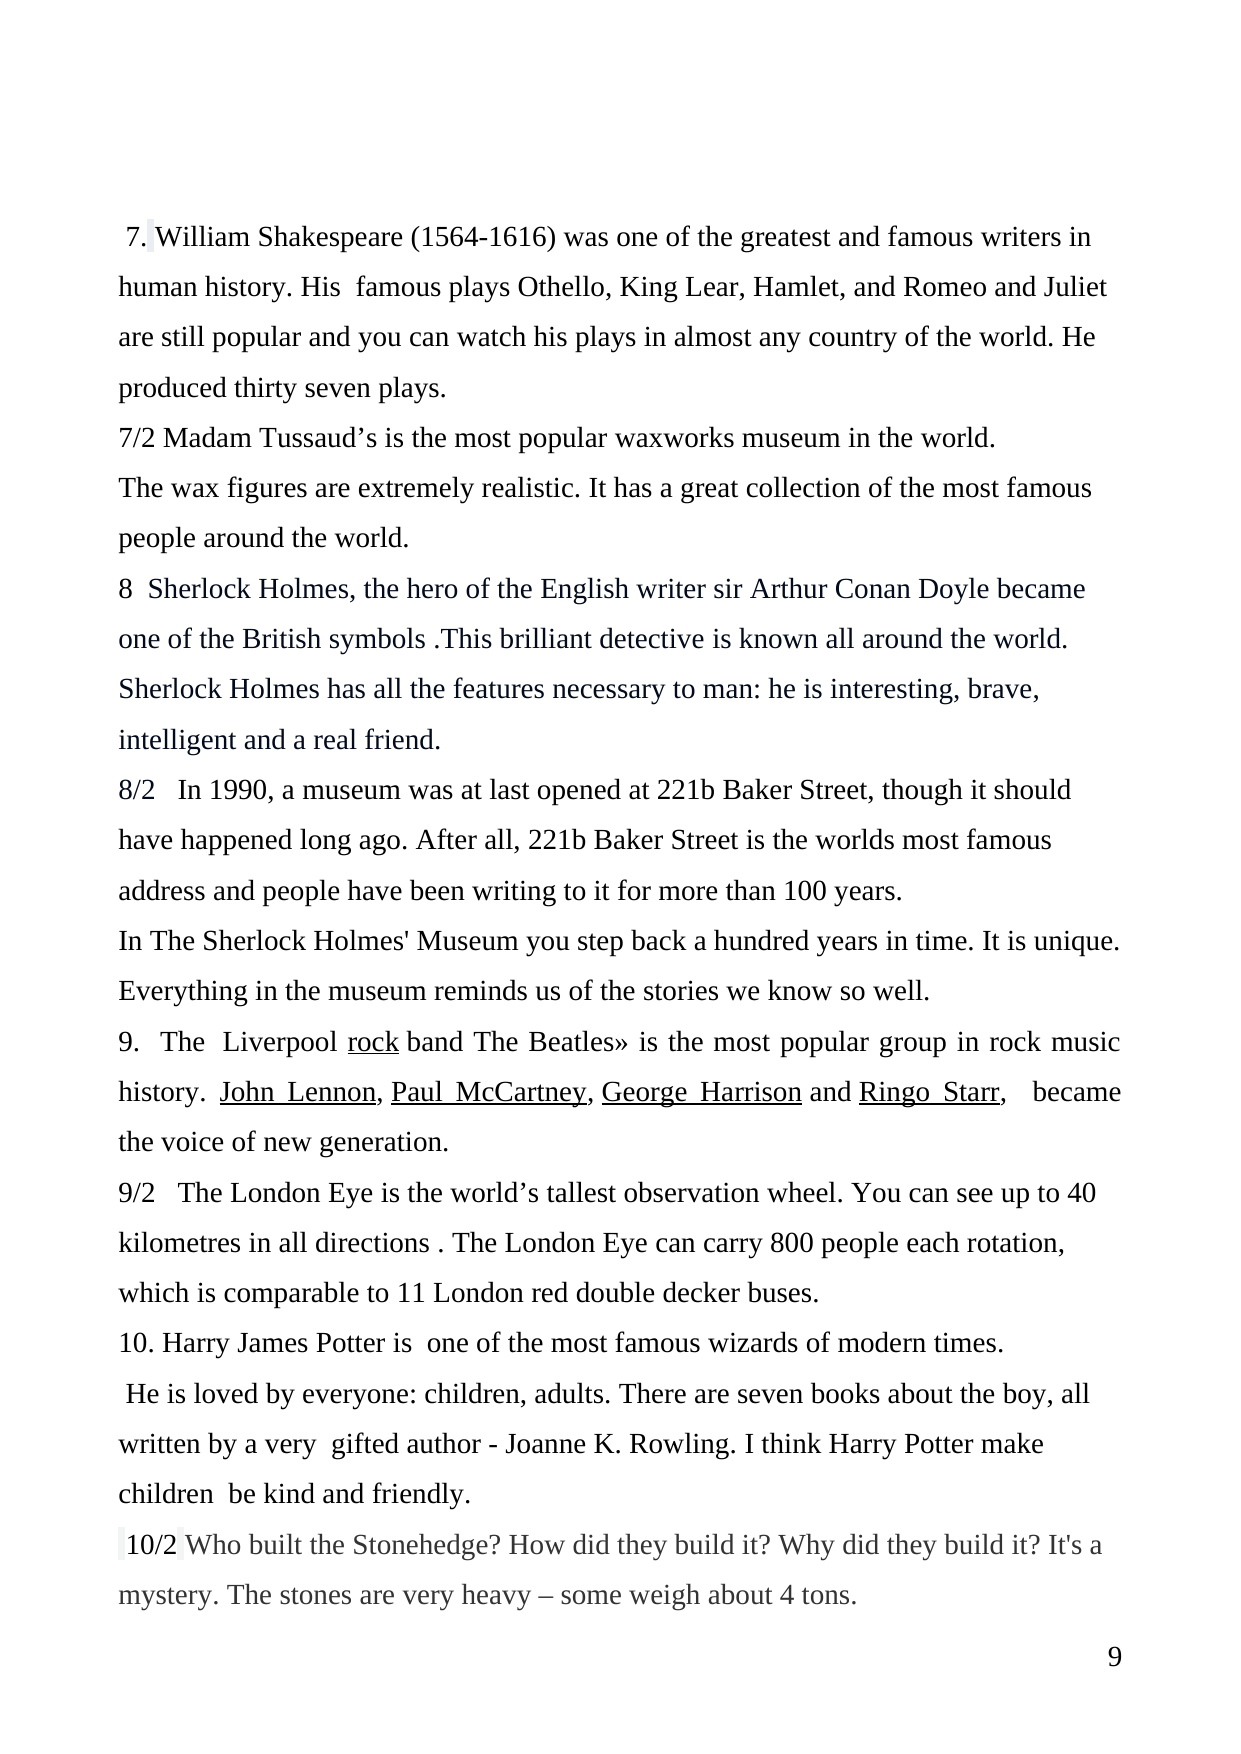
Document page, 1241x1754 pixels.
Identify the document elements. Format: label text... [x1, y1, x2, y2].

text 10. Harry James Potter is one of the most famous wizards of modern times. [162, 1326, 1122, 1359]
text 8 Sherlock Holmes, the hero of the English writer sir Arthur Conan Doyle became one of the British symbols .This brilliant detective is known all around the world. Sherlock Holmes has all the features necessary to man: he is interesting, brave, intelligent and a real friend. [118, 571, 1122, 755]
text 8/2 In 1990, a museum was at last opened at 221b Baker Street, though it should have happened long ago. After all, 221b Baker Street is the worlds most famous address and people have been writing to it for more than 100 years. [118, 772, 1122, 906]
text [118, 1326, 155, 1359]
text The wax figures are extremely realistic. It has a great collection of the most famous people around the world. [118, 470, 1122, 554]
text 9/2 The London Eye is the world’s tallest observation wheel. You can see up to 40 kilometres in all directions . The London Eye can carry 800 people each rotation, which is comparable to 11 London red double decker buses. [118, 1175, 1122, 1309]
text He is loved by everyone: children, adults. There are seven books about the boy, all written by a very gifted author - Joanne K. Rowling. I think Harry Potter make children be kind and friendly. [118, 1376, 1122, 1510]
text 7/2 Madam Tussaud’s is the most popular waxworks museum in the world. [118, 420, 1122, 453]
text 10/2 Who built the Stonehedge? How did they build it? Why did they build it? It's a mystery. The stones are very heavy – some weigh about 4 tons. [118, 1527, 1122, 1611]
text In The Sherlock Holmes' Museum you step back a hundred years in time. It is unique. Everything in the museum reminds us of the stories we know so well. [118, 923, 1122, 1007]
text 7. William Shakespeare (1564-1616) was one of the greatest and famous writers in human history. His famous plays Othello, King Lear, Hamlet, and Romeo and Juliet are still popular and you can watch his plays in almost any country of the world. He produced thirty seven plays. [118, 168, 1122, 403]
text 9. The Liverpool rock band The Beatles» is the most popular group in rock music history. John Lennon, Paul McCartney, George Harrison and Ringo Starr, became the voice of new generation. [118, 1024, 1122, 1158]
